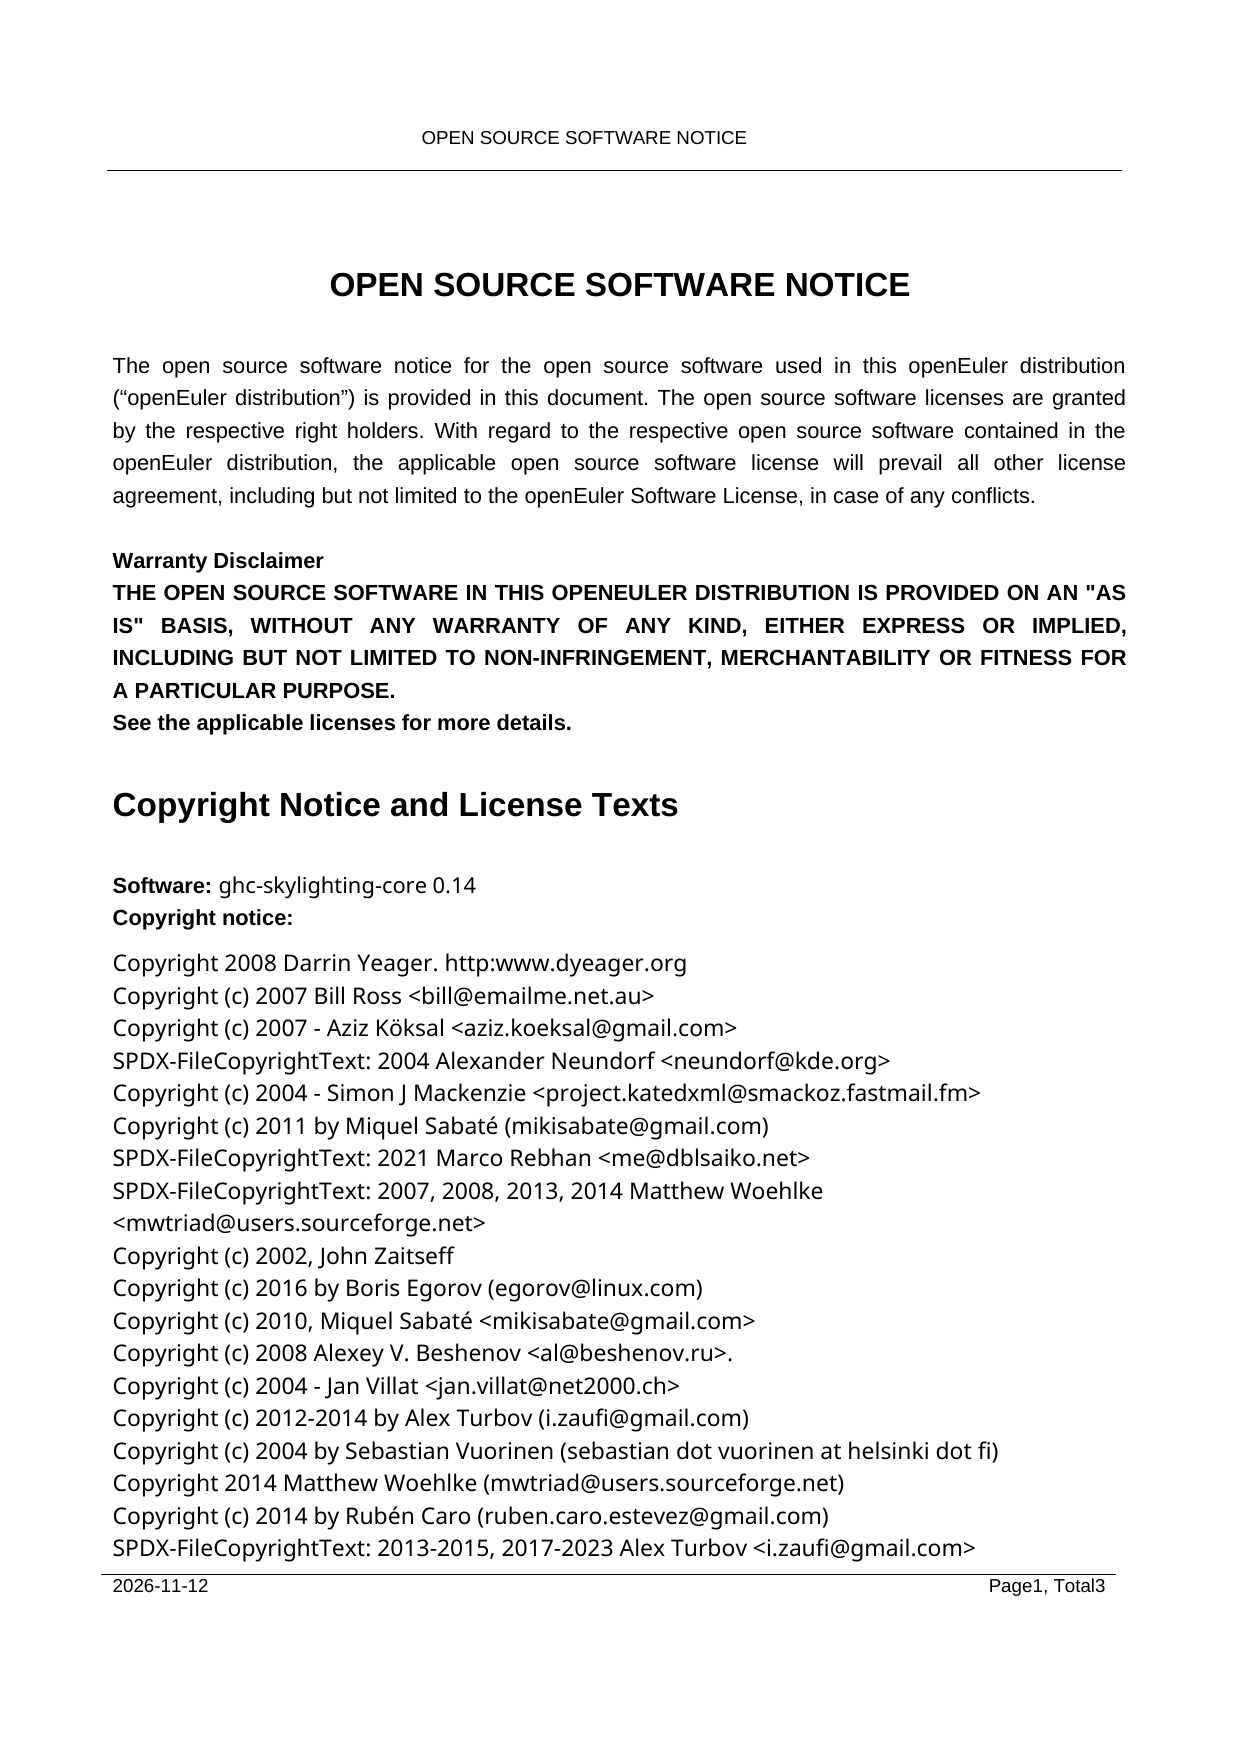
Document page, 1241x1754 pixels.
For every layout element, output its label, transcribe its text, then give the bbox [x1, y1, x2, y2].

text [112, 947, 1128, 1564]
text OPEN SOURCE SOFTWARE NOTICE [112, 251, 1128, 316]
text Copyright notice: [112, 901, 1128, 934]
text Warranty Disclaimer [112, 544, 1128, 576]
title Software: ghc-skylighting-core 0.14 [112, 869, 1128, 901]
text THE OPEN SOURCE SOFTWARE IN THIS OPENEULER DISTRIBUTION IS PROVIDED ON AN "AS IS" BASIS, WITHOUT ANY WARRANTY OF ANY KIND, EITHER EXPRESS OR IMPLIED, INCLUDING BUT NOT LIMITED TO NON-INFRINGEMENT, MERCHANTABILITY OR FITNESS FOR A PARTICULAR PURPOSE. See the applicable licenses for more details. [112, 576, 1128, 739]
text Copyright Notice and License Texts [112, 771, 1128, 836]
text The open source software notice for the open source software used in this openEuler distribution (“openEuler distribution”) is provided in this document. The open source software licenses are granted by the respective right holders. With regard to the respective open source software contained in the openEuler distribution, the applicable open source software license will prevail all other license agreement, including but not limited to the openEuler Software License, in case of any conflicts. [112, 349, 1128, 511]
